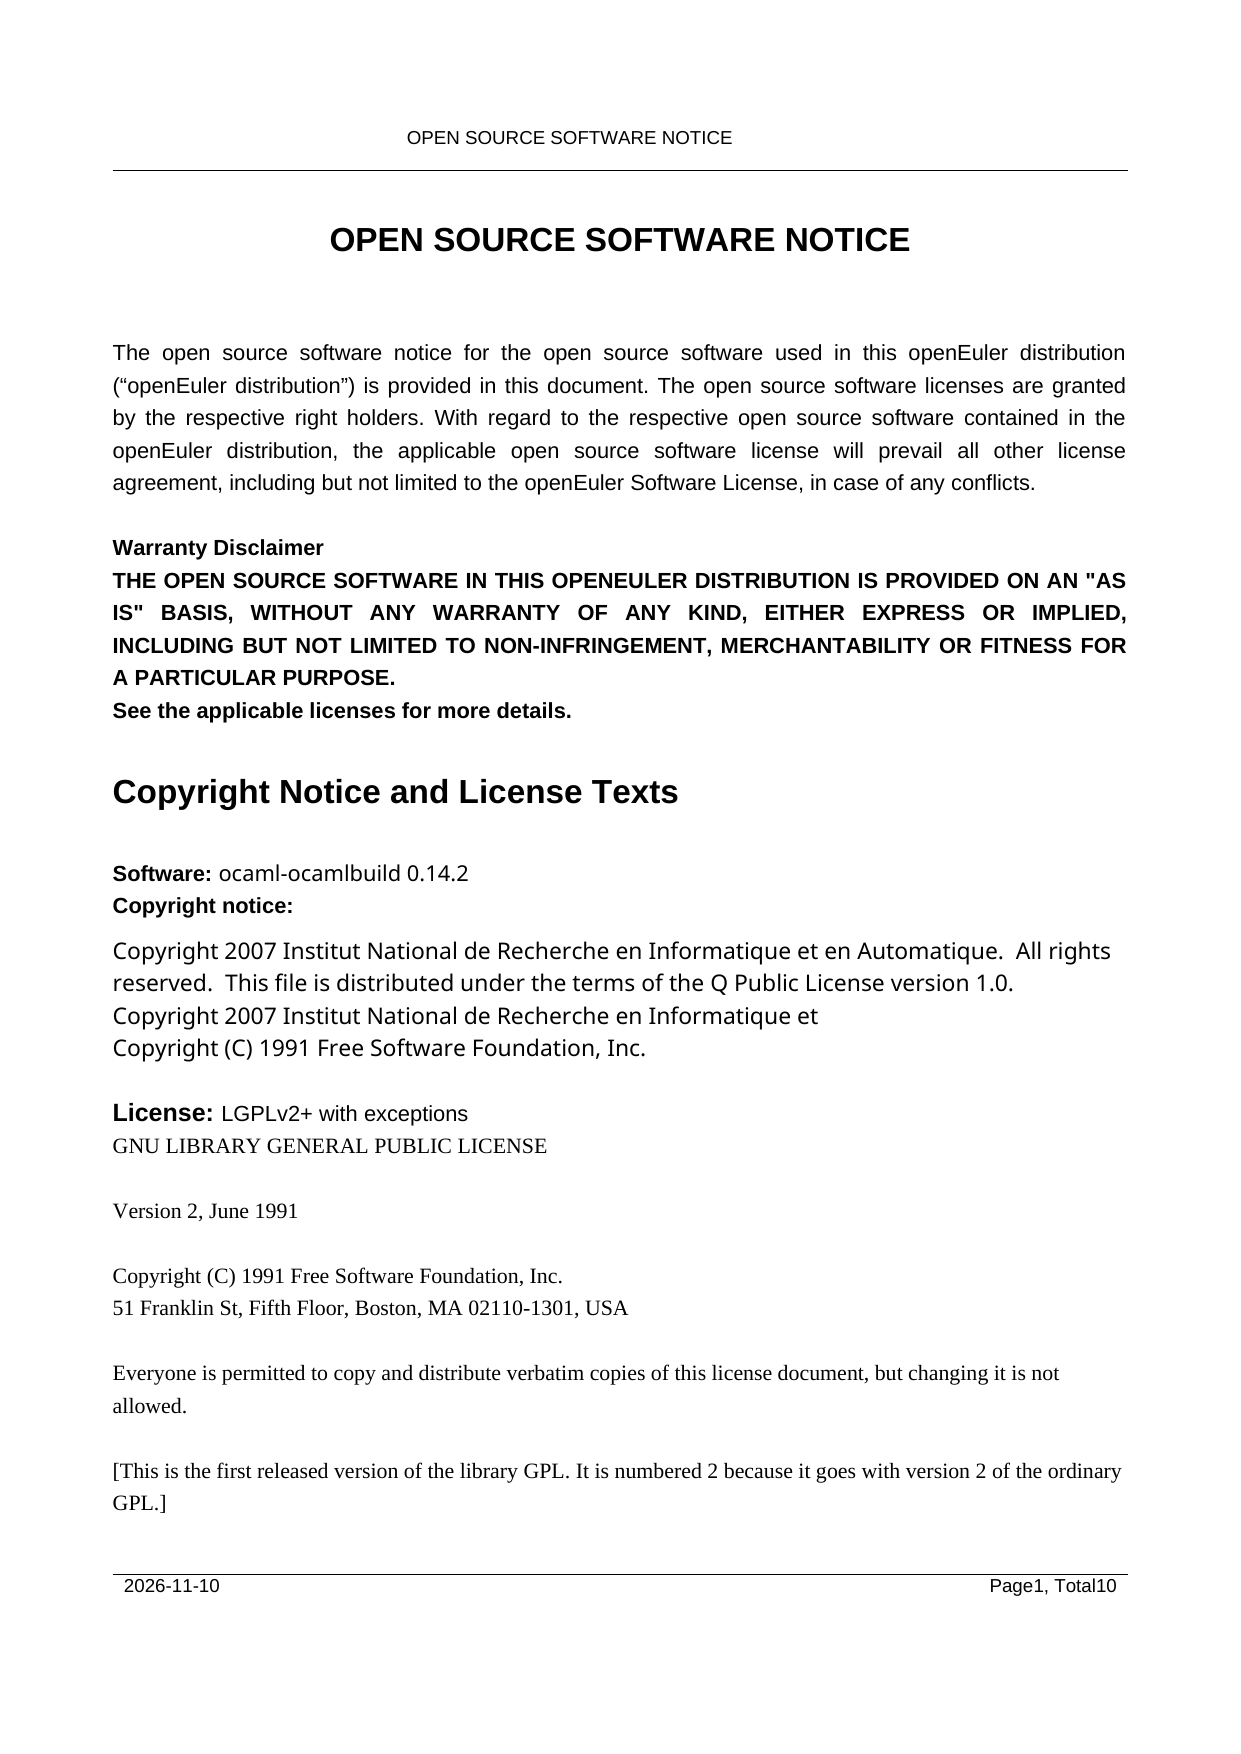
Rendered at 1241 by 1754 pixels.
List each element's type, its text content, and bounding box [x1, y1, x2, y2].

text Copyright Notice and License Texts [112, 759, 1128, 824]
title Software: ocaml-ocamlbuild 0.14.2 [112, 856, 1128, 889]
text Warranty Disclaimer [112, 531, 1128, 564]
text OPEN SOURCE SOFTWARE NOTICE [112, 206, 1128, 271]
text Copyright 2007 Institut National de Recherche en Informatique et en Automatique. All rights reserved. This file is distributed under the terms of the Q Public License version 1.0. Copyright 2007 Institut National de Recherche en Informatique et Copyright (C) 1991 Free Software Foundation, Inc. [112, 934, 1128, 1096]
text THE OPEN SOURCE SOFTWARE IN THIS OPENEULER DISTRIBUTION IS PROVIDED ON AN "AS IS" BASIS, WITHOUT ANY WARRANTY OF ANY KIND, EITHER EXPRESS OR IMPLIED, INCLUDING BUT NOT LIMITED TO NON-INFRINGEMENT, MERCHANTABILITY OR FITNESS FOR A PARTICULAR PURPOSE. See the applicable licenses for more details. [112, 564, 1128, 726]
text The open source software notice for the open source software used in this openEuler distribution (“openEuler distribution”) is provided in this document. The open source software licenses are granted by the respective right holders. With regard to the respective open source software contained in the openEuler distribution, the applicable open source software license will prevail all other license agreement, including but not limited to the openEuler Software License, in case of any conflicts. [112, 336, 1128, 499]
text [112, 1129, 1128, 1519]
text Copyright notice: [112, 889, 1128, 921]
text License: LGPLv2+ with exceptions [112, 1096, 1128, 1129]
